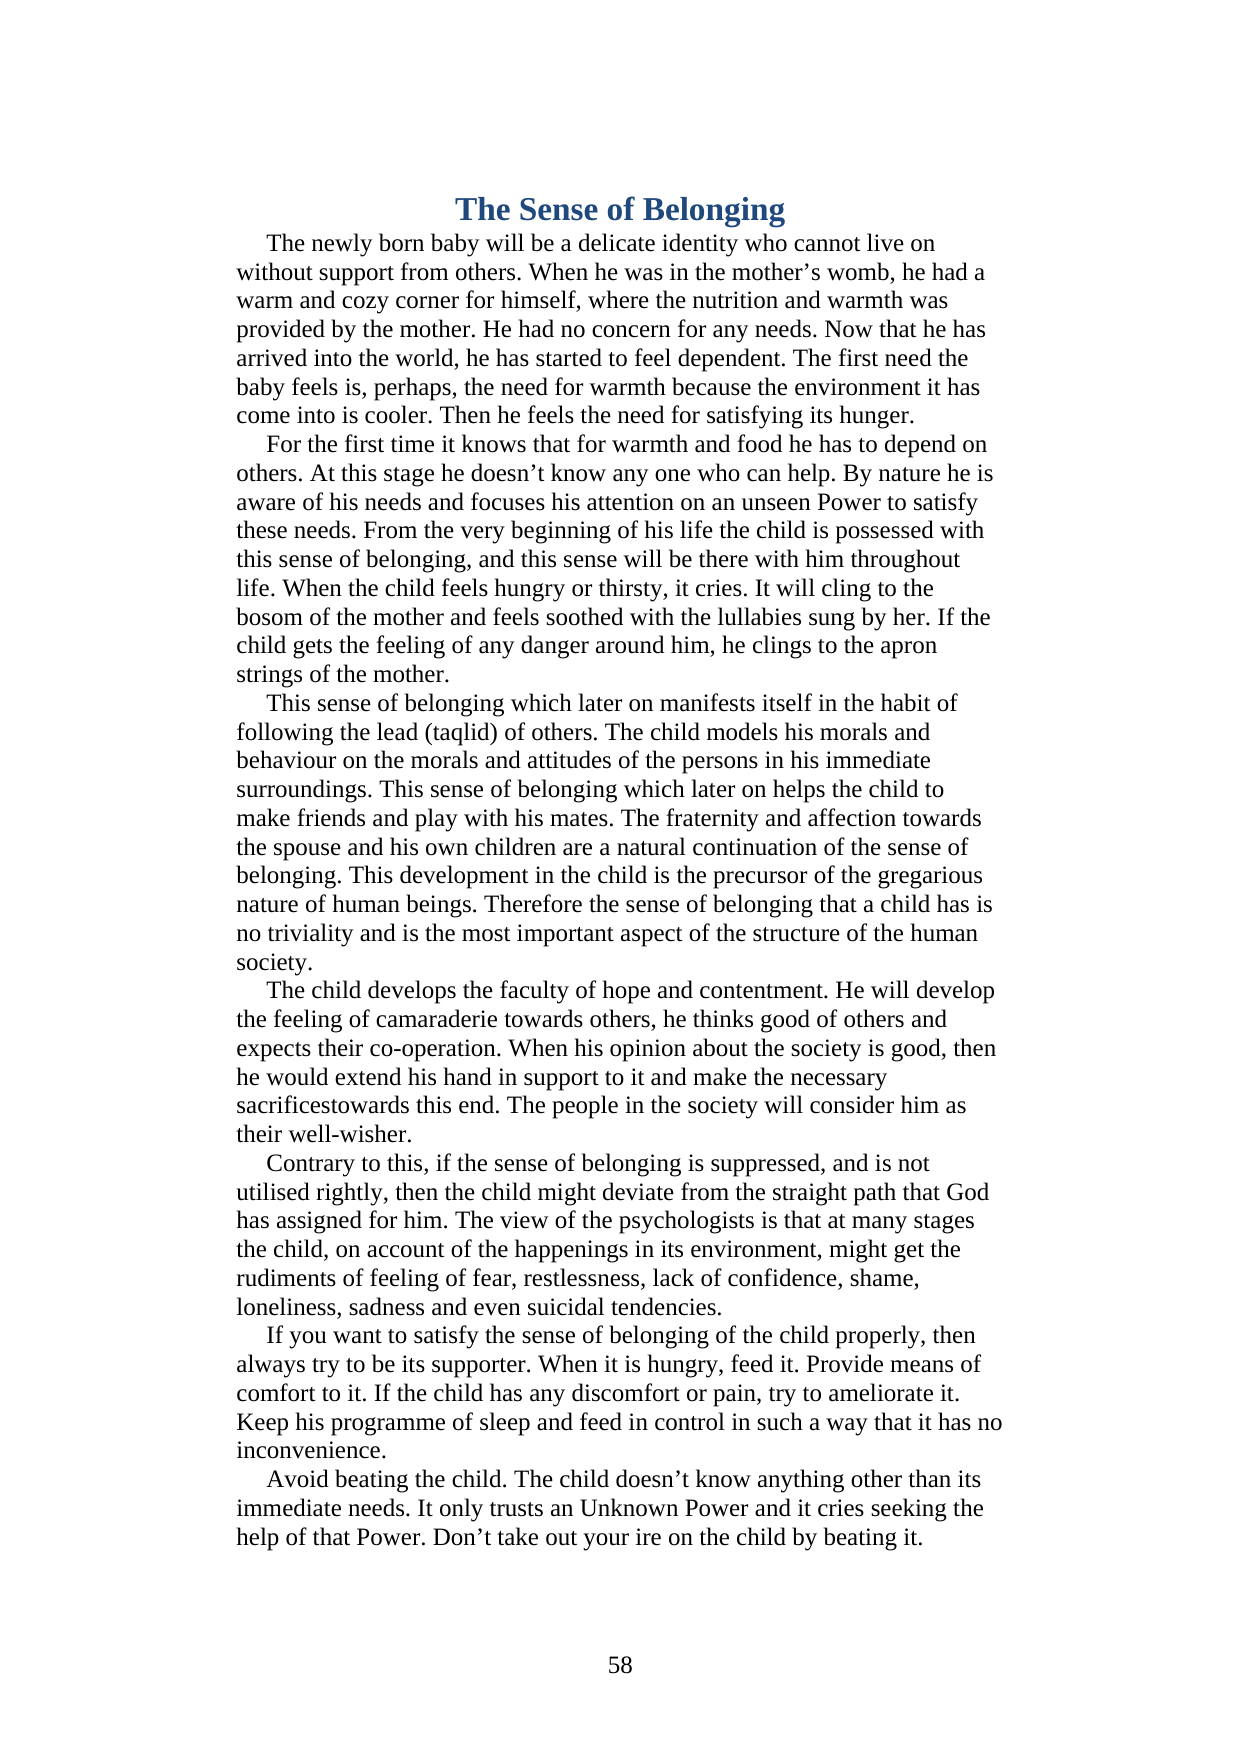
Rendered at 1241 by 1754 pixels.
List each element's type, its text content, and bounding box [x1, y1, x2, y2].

text If you want to satisfy the sense of belonging of the child properly, then always try to be its supporter. When it is hungry, feed it. Provide means of comfort to it. If the child has any discomfort or pain, try to ameliorate it. Keep his programme of sleep and feed in control in such a way that it has no inconvenience. [236, 1321, 1004, 1464]
text The newly born baby will be a delicate identity who cannot live on without support from others. When he was in the mother’s womb, he had a warm and cozy corner for himself, where the nutrition and warmth was provided by the mother. He had no concern for any needs. Now that he has arrived into the world, he has started to feel dependent. The first need the baby feels is, perhaps, the need for warmth because the environment it has come into is cooler. Then he feels the need for satisfying its hunger. [236, 228, 1004, 429]
text Avoid beating the child. The child doesn’t know anything other than its immediate needs. It only trusts an Unknown Power and it cries seeking the help of that Power. Don’t take out your ire on the child by beating it. [236, 1464, 1004, 1551]
subtitle The Sense of Belonging [236, 190, 1004, 228]
text The child develops the faculty of hope and contentment. He will develop the feeling of camaraderie towards others, he thinks good of others and expects their co-operation. When his opinion about the society is good, then he would extend his hand in support to it and make the necessary sacrificestowards this end. The people in the society will consider him as their well-wisher. [236, 976, 1004, 1148]
text For the first time it knows that for warmth and food he has to depend on others. At this stage he doesn’t know any one who can help. By nature he is aware of his needs and focuses his attention on an unseen Power to satisfy these needs. From the very beginning of his life the child is possessed with this sense of belonging, and this sense will be there with him throughout life. When the child feels hungry or thirsty, it cries. It will cling to the bosom of the mother and feels soothed with the lullabies sung by her. If the child gets the feeling of any danger around him, he clings to the apron strings of the mother. [236, 429, 1004, 688]
text This sense of belonging which later on manifests itself in the habit of following the lead (taqlid) of others. The child models his morals and behaviour on the morals and attitudes of the persons in his immediate surroundings. This sense of belonging which later on helps the child to make friends and play with his mates. The fraternity and affection towards the spouse and his own children are a natural continuation of the sense of belonging. This development in the child is the precursor of the gregarious nature of human beings. Therefore the sense of belonging that a child has is no triviality and is the most important aspect of the structure of the human society. [236, 688, 1004, 976]
text Contrary to this, if the sense of belonging is suppressed, and is not utilised rightly, then the child might deviate from the straight path that God has assigned for him. The view of the psychologists is that at many stages the child, on account of the happenings in its environment, might get the rudiments of feeling of fear, restlessness, lack of confidence, shame, loneliness, sadness and even suicidal tendencies. [236, 1148, 1004, 1321]
